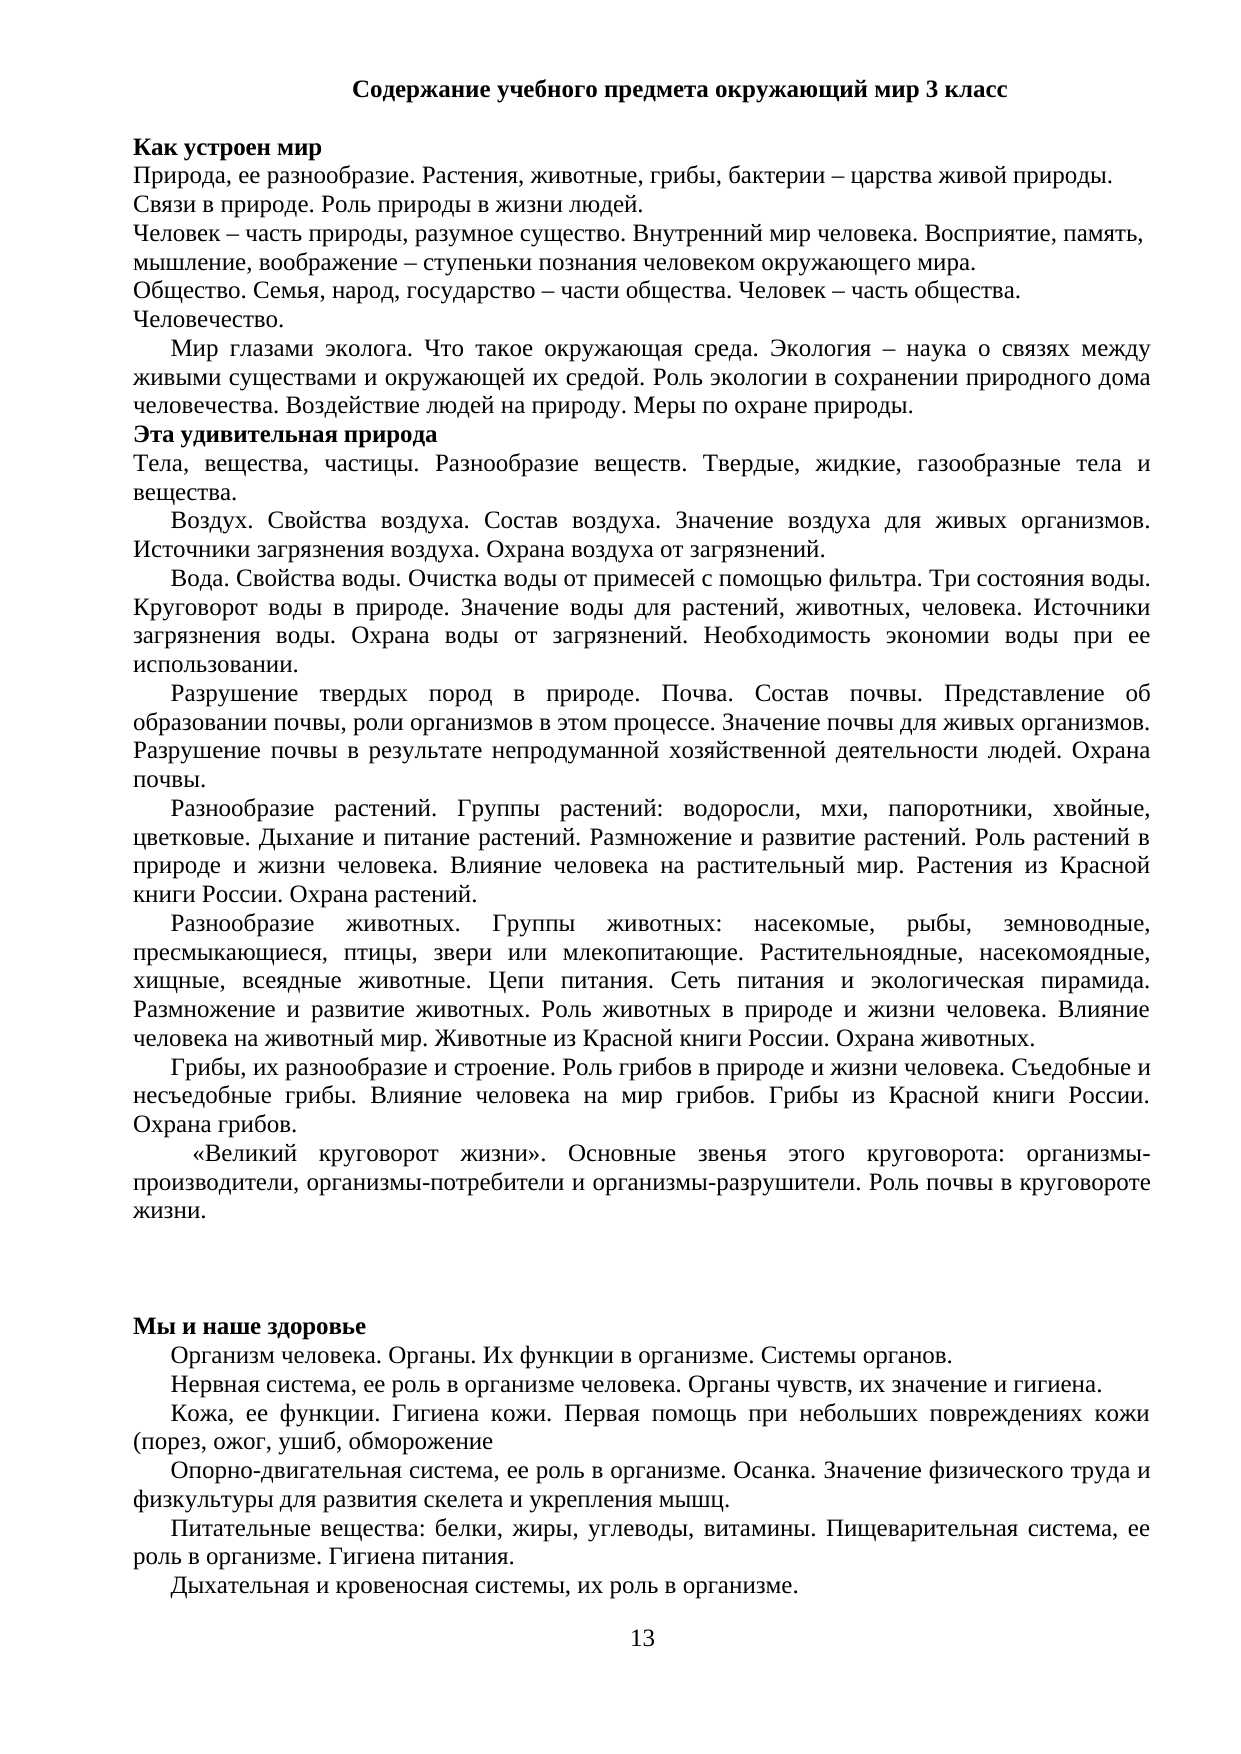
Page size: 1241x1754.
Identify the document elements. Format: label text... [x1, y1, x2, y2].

text Кожа, ее функции. Гигиена кожи. Первая помощь при небольших повреждениях кожи (порез, ожог, ушиб, обморожение [133, 1398, 1152, 1455]
text Человек – часть природы, разумное существо. Внутренний мир человека. Восприятие, память, [133, 218, 1152, 247]
text Разрушение твердых пород в природе. Почва. Состав почвы. Представление об образовании почвы, роли организмов в этом процессе. Значение почвы для живых организмов. Разрушение почвы в результате непродуманной хозяйственной деятельности людей. Охрана почвы. [133, 678, 1152, 793]
text Эта удивительная природа [133, 419, 1152, 448]
text Воздух. Свойства воздуха. Состав воздуха. Значение воздуха для живых организмов. Источники загрязнения воздуха. Охрана воздуха от загрязнений. [133, 506, 1152, 563]
text «Великий круговорот жизни». Основные звенья этого круговорота: организмы-производители, организмы-потребители и организмы-разрушители. Роль почвы в круговороте жизни. [133, 1138, 1152, 1224]
text Мир глазами эколога. Что такое окружающая среда. Экология – наука о связях между живыми существами и окружающей их средой. Роль экологии в сохранении природного дома человечества. Воздействие людей на природу. Меры по охране природы. [133, 333, 1152, 419]
text Человечество. [133, 304, 1152, 333]
text Разнообразие растений. Группы растений: водоросли, мхи, папоротники, хвойные, цветковые. Дыхание и питание растений. Размножение и развитие растений. Роль растений в природе и жизни человека. Влияние человека на растительный мир. Растения из Красной книги России. Охрана растений. [133, 793, 1152, 908]
text Тела, вещества, частицы. Разнообразие веществ. Твердые, жидкие, газообразные тела и вещества. [133, 448, 1152, 506]
text Организм человека. Органы. Их функции в организме. Системы органов. [133, 1340, 1152, 1369]
text Вода. Свойства воды. Очистка воды от примесей с помощью фильтра. Три состояния воды. Круговорот воды в природе. Значение воды для растений, животных, человека. Источники загрязнения воды. Охрана воды от загрязнений. Необходимость экономии воды при ее использовании. [133, 563, 1152, 678]
text Дыхательная и кровеносная системы, их роль в организме. [133, 1570, 1152, 1599]
text мышление, воображение – ступеньки познания человеком окружающего мира. [133, 247, 1152, 276]
text Нервная система, ее роль в организме человека. Органы чувств, их значение и гигиена. [133, 1369, 1152, 1398]
text Питательные вещества: белки, жиры, углеводы, витамины. Пищеварительная система, ее роль в организме. Гигиена питания. [133, 1513, 1152, 1570]
text Как устроен мир [133, 132, 1152, 161]
text Мы и наше здоровье [133, 1311, 1152, 1340]
text Содержание учебного предмета окружающий мир 3 класс [208, 74, 1152, 103]
text Связи в природе. Роль природы в жизни людей. [133, 189, 1152, 218]
text Разнообразие животных. Группы животных: насекомые, рыбы, земноводные, пресмыкающиеся, птицы, звери или млекопитающие. Растительноядные, насекомоядные, хищные, всеядные животные. Цепи питания. Сеть питания и экологическая пирамида. Размножение и развитие животных. Роль животных в природе и жизни человека. Влияние человека на животный мир. Животные из Красной книги России. Охрана животных. [133, 908, 1152, 1052]
text Опорно-двигательная система, ее роль в организме. Осанка. Значение физического труда и физкультуры для развития скелета и укрепления мышц. [133, 1455, 1152, 1513]
text Природа, ее разнообразие. Растения, животные, грибы, бактерии – царства живой природы. [133, 161, 1152, 189]
text Грибы, их разнообразие и строение. Роль грибов в природе и жизни человека. Съедобные и несъедобные грибы. Влияние человека на мир грибов. Грибы из Красной книги России. Охрана грибов. [133, 1052, 1152, 1138]
text Общество. Семья, народ, государство – части общества. Человек – часть общества. [133, 276, 1152, 304]
